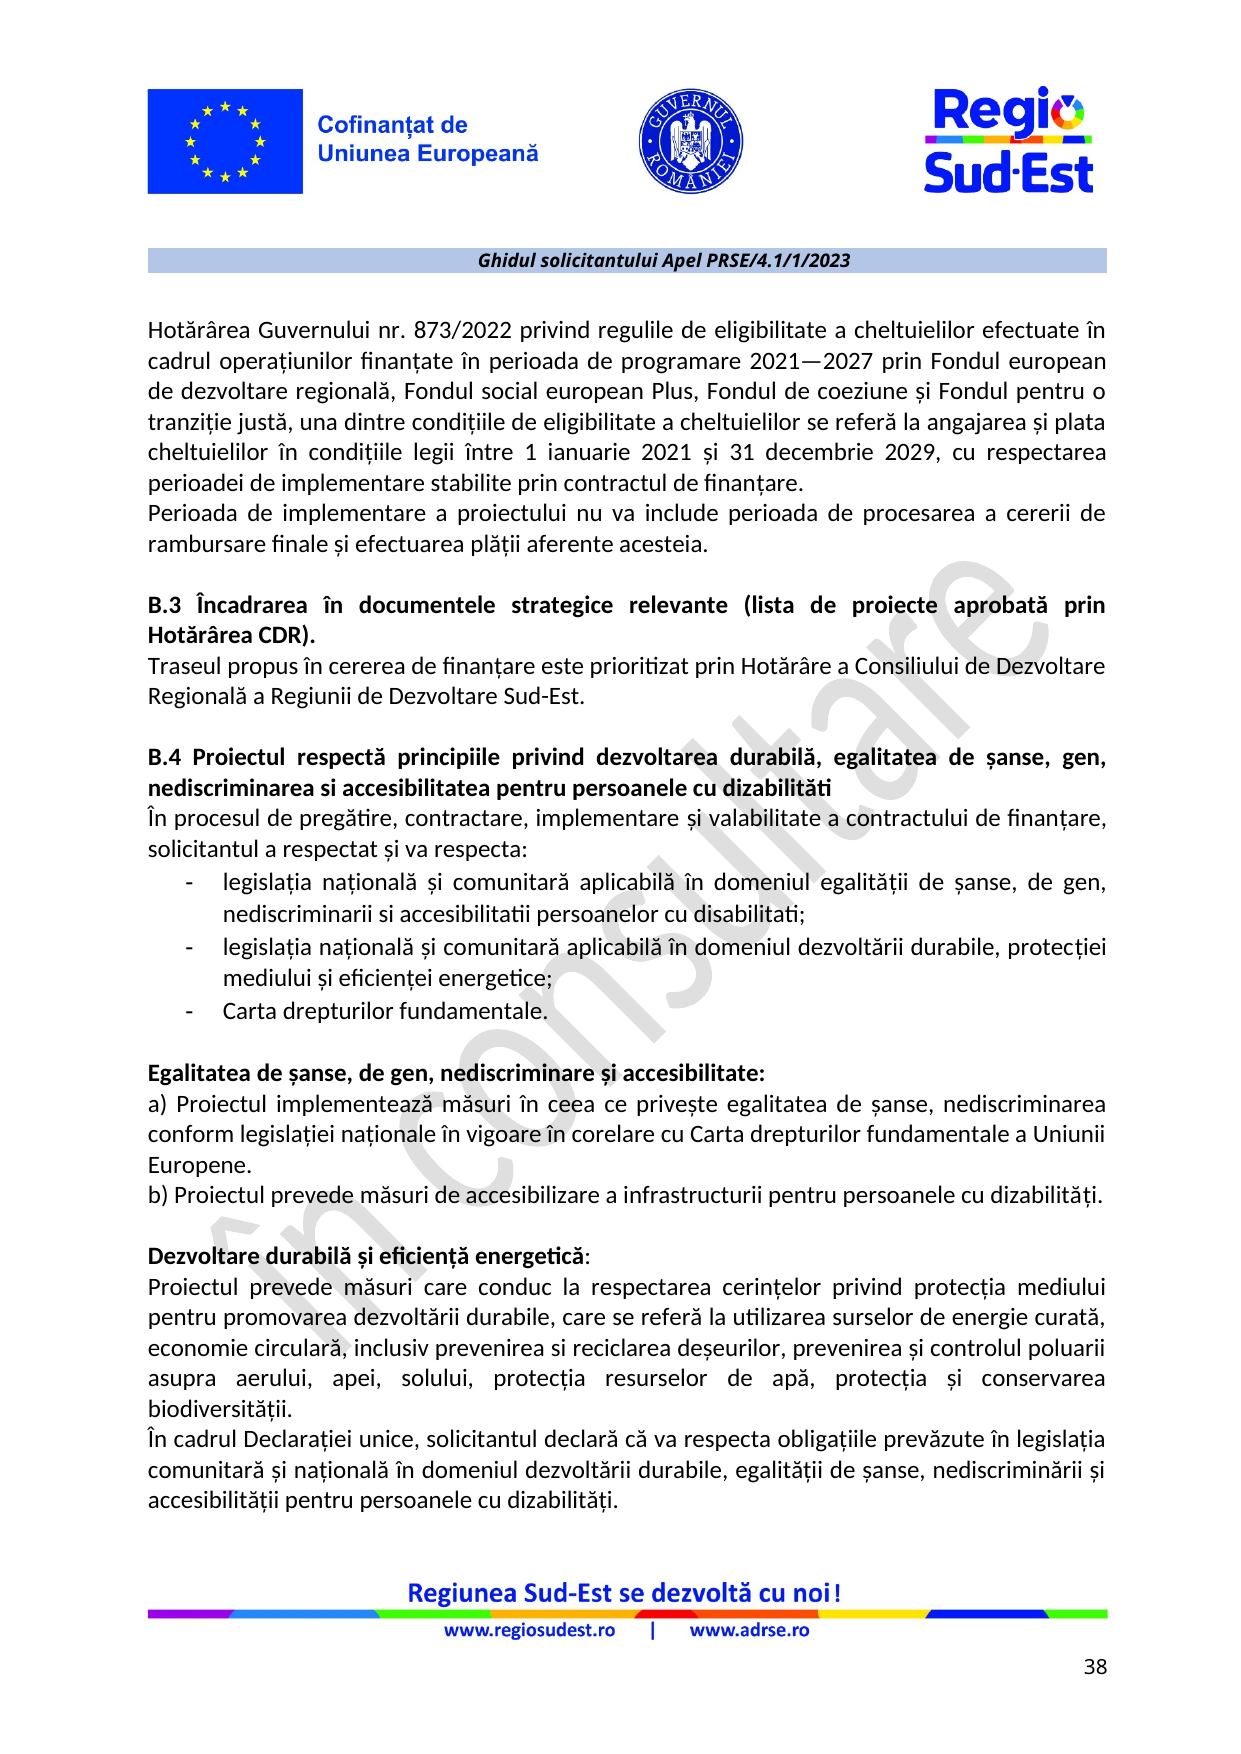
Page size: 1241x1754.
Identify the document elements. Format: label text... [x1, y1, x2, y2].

text Proiectul prevede măsuri care conduc la respectarea cerințelor privind protecția mediului pentru promovarea dezvoltării durabile, care se referă la utilizarea surselor de energie curată, economie circulară, inclusiv prevenirea si reciclarea deșeurilor, prevenirea și controlul poluarii asupra aerului, apei, solului, protecția resurselor de apă, protecția și conservarea biodiversității. [148, 1271, 1107, 1424]
text b) Proiectul prevede măsuri de accesibilizare a infrastructurii pentru persoanele cu dizabilităţi. [148, 1179, 1107, 1210]
text Dezvoltare durabilă şi eficienţă energetică: [148, 1241, 1107, 1271]
picture [147, 86, 1093, 195]
text Perioada de implementare a proiectului nu va include perioada de procesarea a cererii de rambursare finale și efectuarea plății aferente acesteia. [148, 497, 1107, 558]
list Carta drepturilor fundamentale. [185, 993, 1107, 1027]
text a) Proiectul implementează măsuri în ceea ce privește egalitatea de șanse, nediscriminarea conform legislației naționale în vigoare în corelare cu Carta drepturilor fundamentale a Uniunii Europene. [148, 1088, 1107, 1179]
text Egalitatea de şanse, de gen, nediscriminare şi accesibilitate: [148, 1057, 1107, 1088]
list B.4 Proiectul respectă principiile privind dezvoltarea durabilă, egalitatea de șanse, gen, nediscriminarea si accesibilitatea pentru persoanele cu dizabilităti [148, 742, 1107, 803]
text În cadrul Declarației unice, solicitantul declară că va respecta obligațiile prevăzute în legislația comunitară și națională în domeniul dezvoltării durabile, egalității de șanse, nediscriminării și accesibilității pentru persoanele cu dizabilități. [148, 1424, 1107, 1515]
list legislaţia naţională şi comunitară aplicabilă în domeniul egalităţii de şanse, de gen, nediscriminarii si accesibilitatii persoanelor cu disabilitati; [185, 864, 1107, 928]
text În procesul de pregătire, contractare, implementare şi valabilitate a contractului de finanţare, solicitantul a respectat şi va respecta: [148, 803, 1107, 864]
text Traseul propus în cererea de finanțare este prioritizat prin Hotărâre a Consiliului de Dezvoltare Regională a Regiunii de Dezvoltare Sud-Est. [148, 650, 1107, 711]
list B.3 Încadrarea în documentele strategice relevante (lista de proiecte aprobată prin Hotărârea CDR). [148, 589, 1107, 650]
list legislaţia naţională şi comunitară aplicabilă în domeniul dezvoltării durabile, protecţiei mediului şi eficienţei energetice; [185, 928, 1107, 993]
picture [147, 1582, 1108, 1640]
